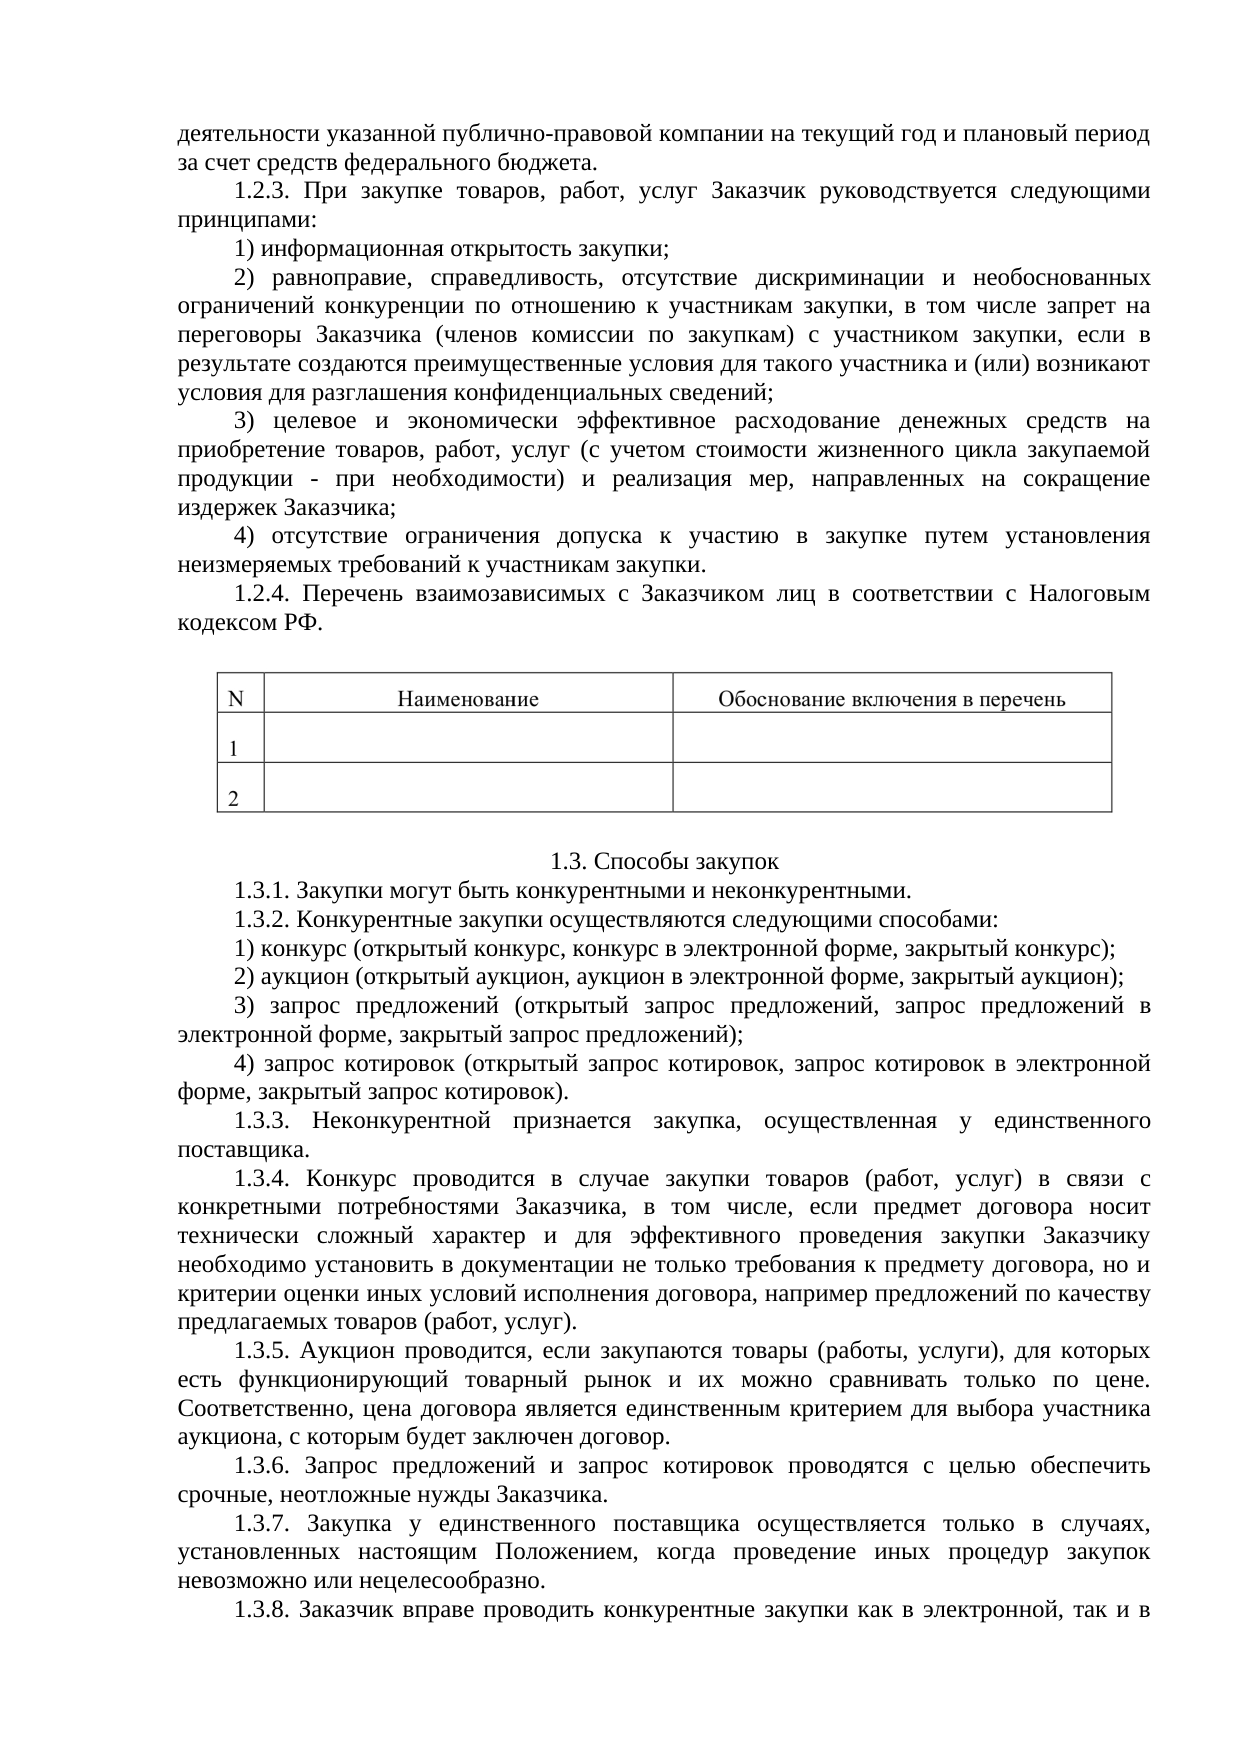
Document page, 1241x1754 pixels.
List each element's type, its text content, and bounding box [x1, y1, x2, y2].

text 1.3.4. Конкурс проводится в случае закупки товаров (работ, услуг) в связи с конкретными потребностями Заказчика, в том числе, если предмет договора носит технически сложный характер и для эффективного проведения закупки Заказчику необходимо установить в документации не только требования к предмету договора, но и критерии оценки иных условий исполнения договора, например предложений по качеству предлагаемых товаров (работ, услуг). [177, 1163, 1152, 1335]
picture [210, 664, 1119, 818]
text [177, 118, 1152, 176]
text 1) информационная открытость закупки; [177, 233, 1152, 262]
text 1.3.2. Конкурентные закупки осуществляются следующими способами: [177, 904, 1152, 933]
text 1.3.5. Аукцион проводится, если закупаются товары (работы, услуги), для которых есть функционирующий товарный рынок и их можно сравнивать только по цене. Соответственно, цена договора является единственным критерием для выбора участника аукциона, с которым будет заключен договор. [177, 1335, 1152, 1450]
text 1.2.4. Перечень взаимозависимых с Заказчиком лиц в соответствии с Налоговым кодексом РФ. [177, 578, 1152, 636]
text 1) конкурс (открытый конкурс, конкурс в электронной форме, закрытый конкурс); [177, 933, 1152, 961]
text 1.3.3. Неконкурентной признается закупка, осуществленная у единственного поставщика. [177, 1105, 1152, 1163]
text 4) запрос котировок (открытый запрос котировок, запрос котировок в электронной форме, закрытый запрос котировок). [177, 1048, 1152, 1105]
text 2) аукцион (открытый аукцион, аукцион в электронной форме, закрытый аукцион); [177, 961, 1152, 990]
text 1.2.3. При закупке товаров, работ, услуг Заказчик руководствуется следующими принципами: [177, 176, 1152, 233]
text 4) отсутствие ограничения допуска к участию в закупке путем установления неизмеряемых требований к участникам закупки. [177, 521, 1152, 578]
text 3) запрос предложений (открытый запрос предложений, запрос предложений в электронной форме, закрытый запрос предложений); [177, 990, 1152, 1048]
text 1.3.1. Закупки могут быть конкурентными и неконкурентными. [177, 875, 1152, 904]
text 1.3. Способы закупок [177, 846, 1152, 875]
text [177, 1594, 1152, 1623]
text 1.3.6. Запрос предложений и запрос котировок проводятся с целью обеспечить срочные, неотложные нужды Заказчика. [177, 1450, 1152, 1508]
text 2) равноправие, справедливость, отсутствие дискриминации и необоснованных ограничений конкуренции по отношению к участникам закупки, в том числе запрет на переговоры Заказчика (членов комиссии по закупкам) с участником закупки, если в результате создаются преимущественные условия для такого участника и (или) возникают условия для разглашения конфиденциальных сведений; [177, 262, 1152, 406]
text 3) целевое и экономически эффективное расходование денежных средств на приобретение товаров, работ, услуг (с учетом стоимости жизненного цикла закупаемой продукции - при необходимости) и реализация мер, направленных на сокращение издержек Заказчика; [177, 406, 1152, 521]
text 1.3.7. Закупка у единственного поставщика осуществляется только в случаях, установленных настоящим Положением, когда проведение иных процедур закупок невозможно или нецелесообразно. [177, 1508, 1152, 1594]
